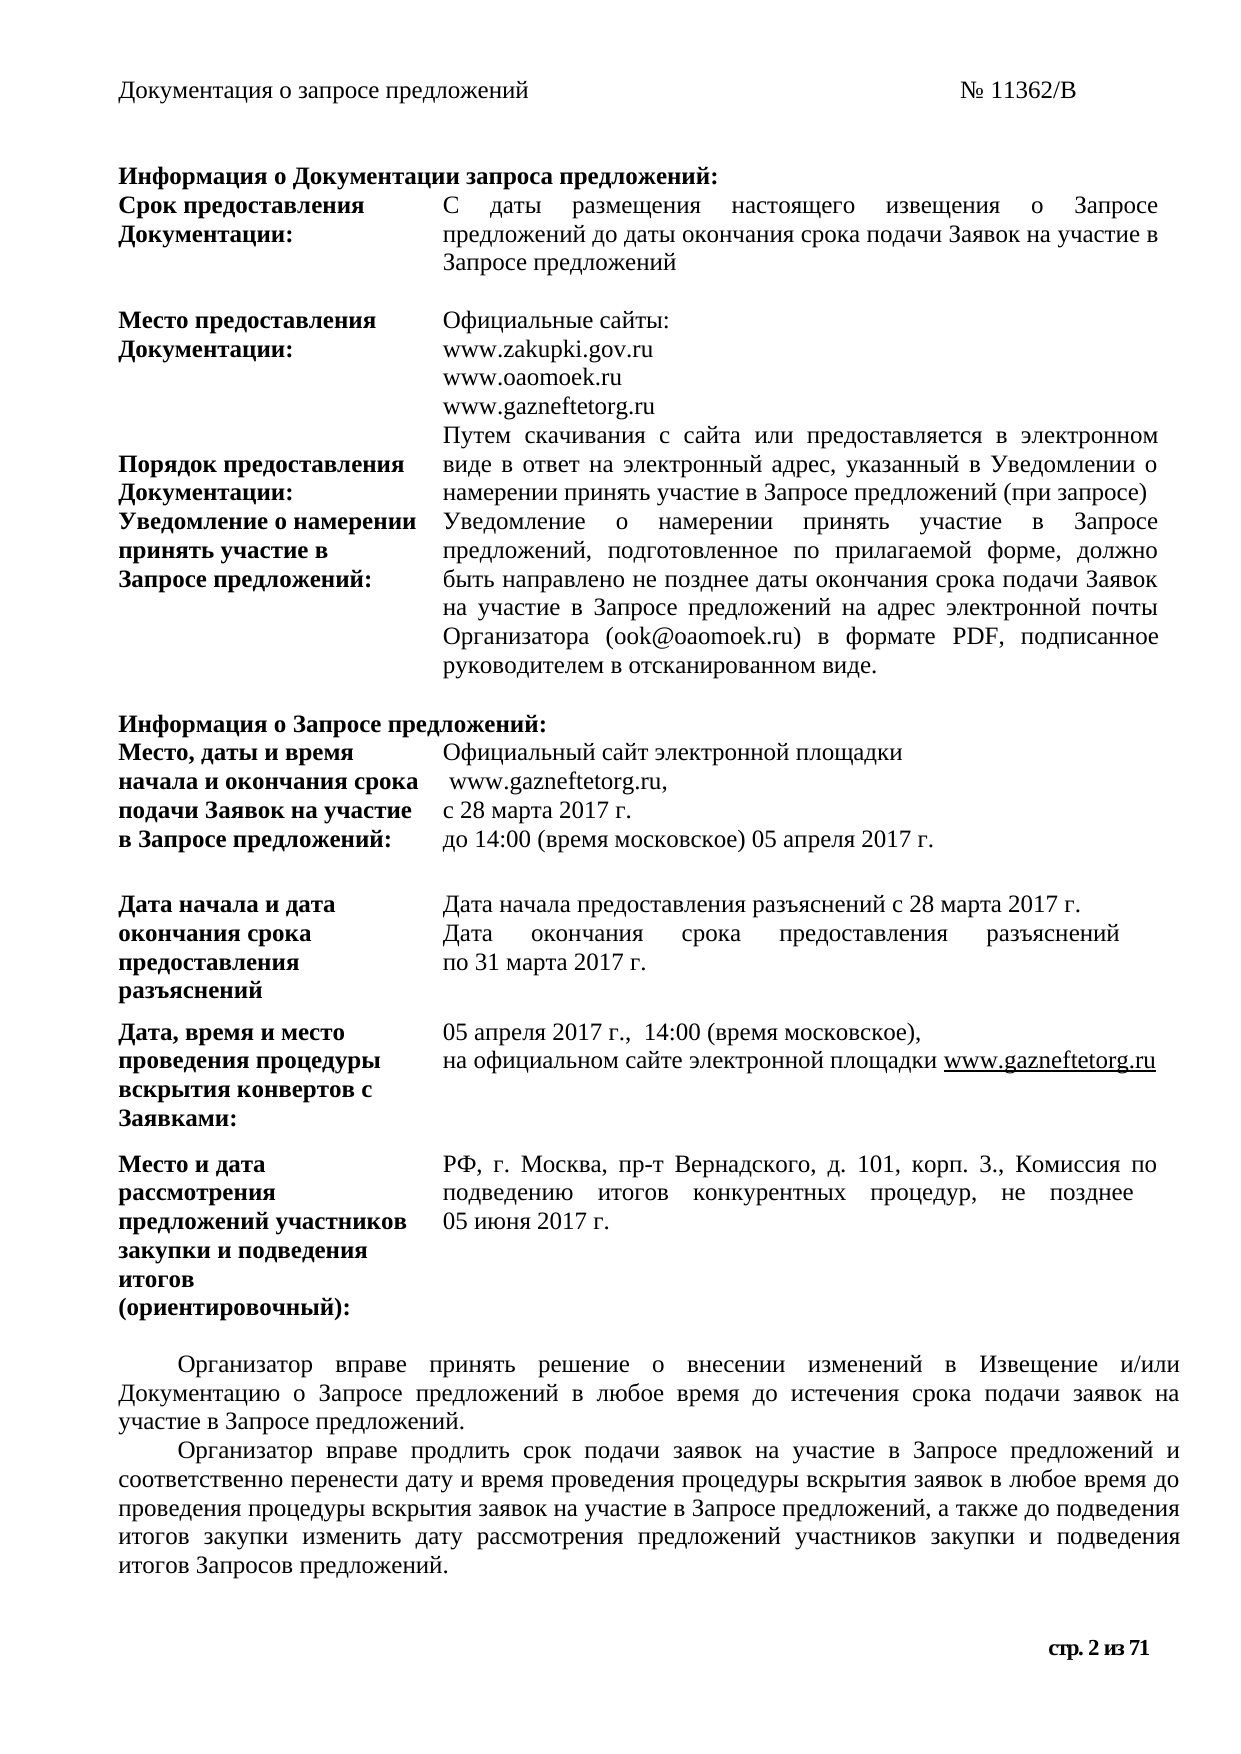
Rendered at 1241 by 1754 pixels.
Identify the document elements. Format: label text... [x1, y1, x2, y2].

table_header Место, даты и время начала и окончания срока подачи Заявок на участие в Запросе предложений: [107, 738, 431, 889]
table_header Срок предоставления Документации: Место предоставления Документации: Порядок предоставления Документации: [107, 190, 431, 506]
table_header Официальный сайт электронной площадки www.gazneftetorg.ru, с 28 марта 2017 г. до 14:00 (время московское) 05 апреля 2017 г. [431, 738, 1170, 889]
table_header С даты размещения настоящего извещения о Запросе предложений до даты окончания срока подачи Заявок на участие в Запросе предложений Официальные сайты: www.zakupki.gov.ru www.oaomoek.ru www.gazneftetorg.ru Путем скачивания с сайта или предоставляется в электронном виде в ответ на электронный адрес, указанный в Уведомлении о намерении принять участие в Запросе предложений (при запросе) [431, 190, 1170, 506]
table_cell Место и дата рассмотрения предложений участников закупки и подведения итогов (ориентировочный): [107, 1149, 431, 1320]
table_cell 05 апреля 2017 г., 14:00 (время московское), на официальном сайте электронной площадки www.gazneftetorg.ru [431, 1017, 1170, 1149]
text Организатор вправе продлить срок подачи заявок на участие в Запросе предложений и соответственно перенести дату и время проведения процедуры вскрытия заявок в любое время до проведения процедуры вскрытия заявок на участие в Запросе предложений, а также до подведения итогов закупки изменить дату рассмотрения предложений участников закупки и подведения итогов Запросов предложений. [118, 1435, 1181, 1579]
text Информация о Документации запроса предложений: [118, 161, 1181, 190]
text Организатор вправе принять решение о внесении изменений в Извещение и/или Документацию о Запросе предложений в любое время до истечения срока подачи заявок на участие в Запросе предложений. [118, 1349, 1181, 1435]
table_cell Дата, время и место проведения процедуры вскрытия конвертов с Заявками: [107, 1017, 431, 1149]
table_cell Дата начала и дата окончания срока предоставления разъяснений [107, 889, 431, 1017]
table_cell Дата начала предоставления разъяснений с 28 марта 2017 г. Дата окончания срока предоставления разъяснений по 31 марта 2017 г. [431, 889, 1170, 1017]
table_cell РФ, г. Москва, пр-т Вернадского, д. 101, корп. 3., Комиссия по подведению итогов конкурентных процедур, не позднее 05 июня 2017 г. [431, 1149, 1170, 1320]
table_cell Уведомление о намерении принять участие в Запросе предложений, подготовленное по прилагаемой форме, должно быть направлено не позднее даты окончания срока подачи Заявок на участие в Запросе предложений на адрес электронной почты Организатора (ook@oaomoek.ru) в формате PDF, подписанное руководителем в отсканированном виде. [431, 506, 1170, 680]
table_cell Уведомление о намерении принять участие в Запросе предложений: [107, 506, 431, 680]
text Информация о Запросе предложений: [118, 709, 1181, 737]
